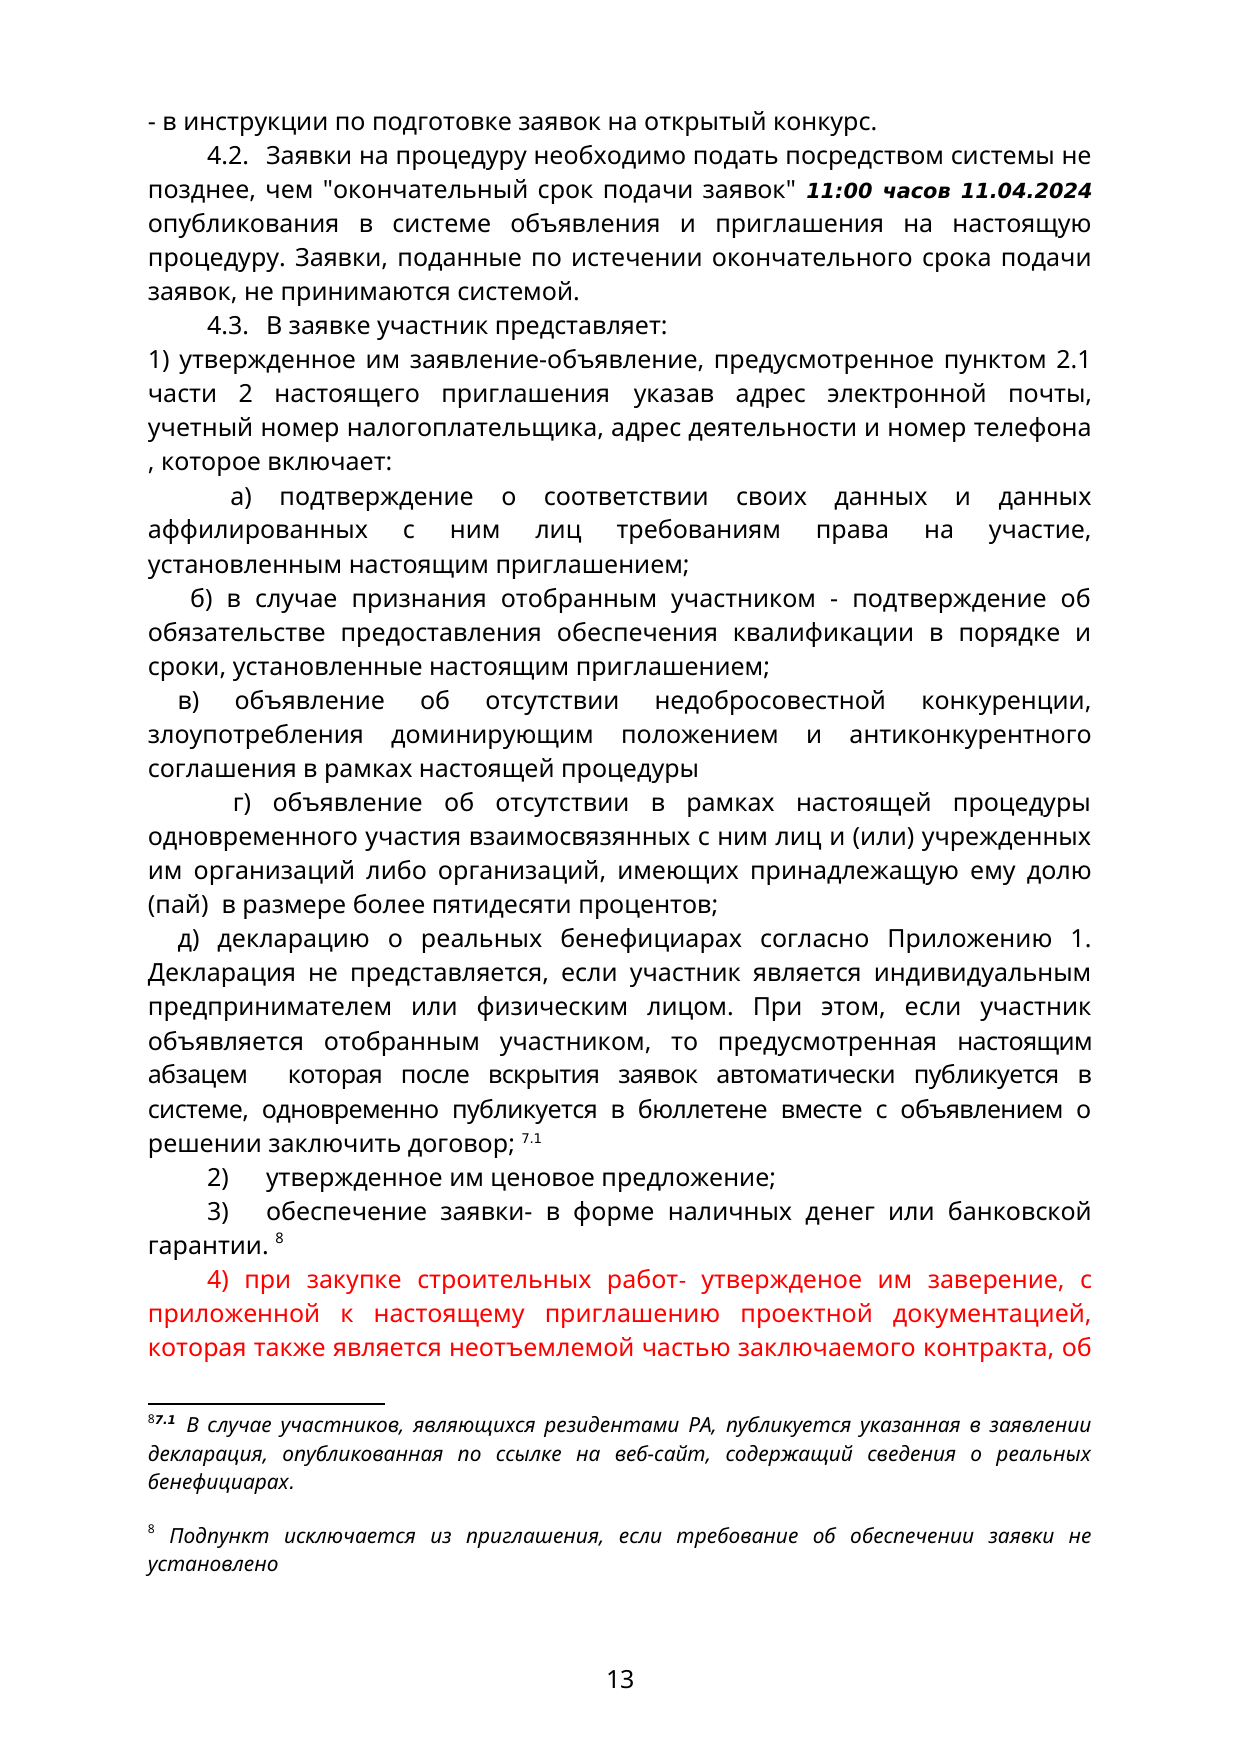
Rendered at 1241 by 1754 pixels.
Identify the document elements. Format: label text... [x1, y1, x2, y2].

text 4.2. Заявки на процедуру необходимо подать посредством системы не позднее, чем "окончательный срок подачи заявок" 11:00 часов 11.04.2024 опубликования в системе объявления и приглашения на настоящую процедуру. Заявки, поданные по истечении окончательного срока подачи заявок, не принимаются системой. [148, 137, 1092, 308]
text б) в случае признания отобранным участником - подтверждение об обязательстве предоставления обеспечения квалификации в порядке и сроки, установленные настоящим приглашением; [148, 580, 1092, 682]
text г) объявление об отсутствии в рамках настоящей процедуры одновременного участия взаимосвязянных с ним лиц и (или) учрежденных им организаций либо организаций, имеющих принадлежащую ему долю (пай) в размере более пятидесяти процентов; [148, 785, 1092, 921]
text 3) обеспечение заявки- в форме наличных денег или банковской гарантии. 8 [148, 1193, 1092, 1262]
text 1) утвержденное им заявление-объявление, предусмотренное пунктом 2.1 части 2 настоящего приглашения указав адрес электронной почты, учетный номер налогоплательщика, адрес деятельности и номер телефона , которое включает: [148, 342, 1092, 478]
text д) декларацию о реальных бенефициарах согласно Приложению 1. Декларация не представляется, если участник является индивидуальным предпринимателем или физическим лицом. При этом, если участник объявляется отобранным участником, то предусмотренная настоящим абзацем которая после вскрытия заявок автоматически публикуется в системе, одновременно публикуется в бюллетене вместе с объявлением о решении заключить договор; 7.1 [148, 921, 1092, 1159]
text 4.3. В заявке участник представляет: [148, 308, 1092, 342]
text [148, 1262, 1092, 1364]
text 2) утвержденное им ценовое предложение; [148, 1159, 1092, 1193]
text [148, 103, 1092, 137]
text а) подтверждение о соответствии своих данных и данных аффилированных с ним лиц требованиям права на участие, установленным настоящим приглашением; [148, 478, 1092, 580]
text в) объявление об отсутствии недобросовестной конкуренции, злоупотребления доминирующим положением и антиконкурентного соглашения в рамках настоящей процедуры [148, 682, 1092, 785]
